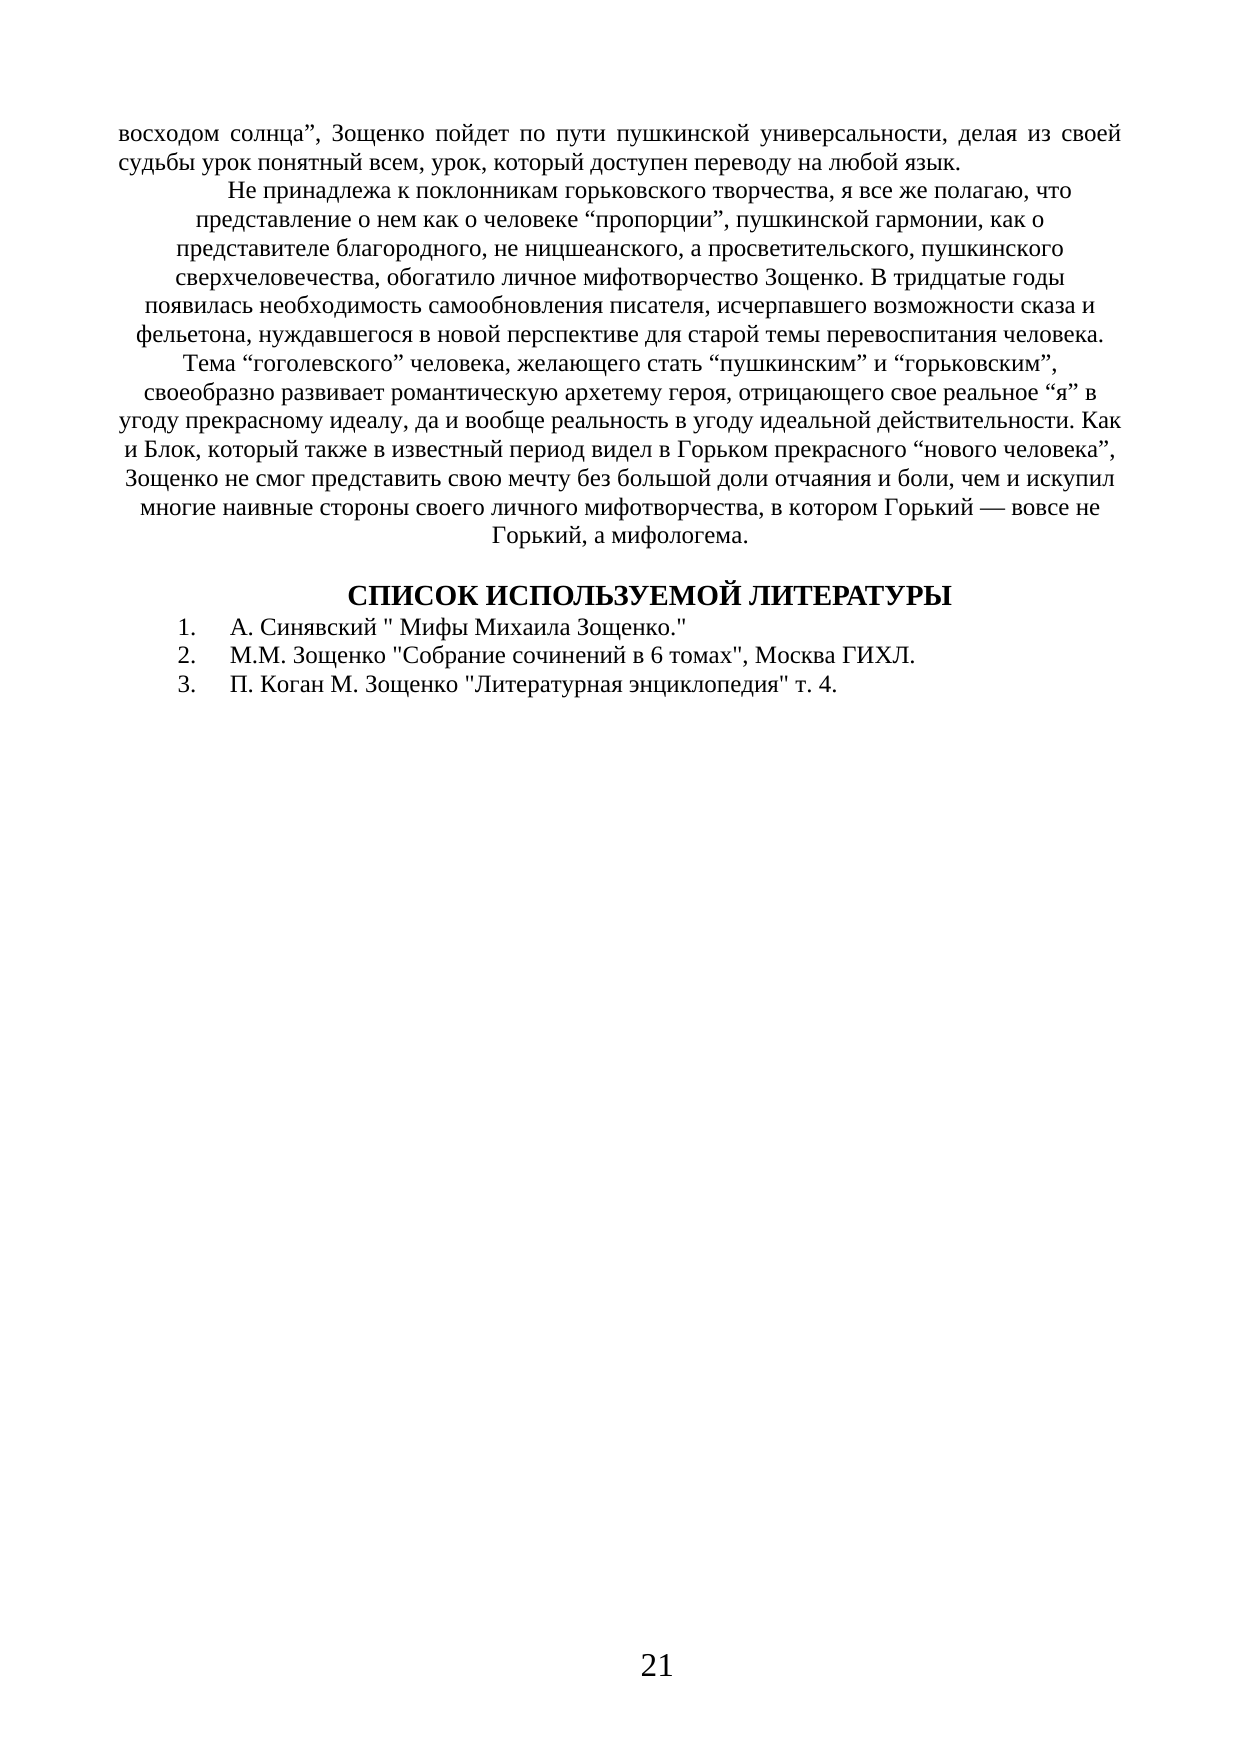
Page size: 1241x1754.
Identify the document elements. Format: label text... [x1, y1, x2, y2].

list М.М. Зощенко "Собрание сочинений в 6 томах", Москва ГИХЛ. [118, 640, 1122, 669]
text СПИСОК ИСПОЛЬЗУЕМОЙ ЛИТЕРАТУРЫ [118, 578, 1122, 612]
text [118, 118, 1122, 176]
list А. Синявский " Мифы Михаила Зощенко." [118, 612, 1122, 640]
list П. Коган М. Зощенко "Литературная энциклопедия" т. 4. [118, 669, 1122, 698]
text Не принадлежа к поклонникам горьковского творчества, я все же полагаю, что представление о нем как о человеке “пропорции”, пушкинской гармонии, как о представителе благородного, не ницшеанского, а просветительского, пушкинского сверхчеловечества, обогатило личное мифотворчество Зощенко. В тридцатые годы появилась необходимость самообновления писателя, исчерпавшего возможности сказа и фельетона, нуждавшегося в новой перспективе для старой темы перевоспитания человека. Тема “гоголевского” человека, желающего стать “пушкинским” и “горьковским”, своеобразно развивает романтическую архетему героя, отрицающего свое реальное “я” в угоду прекрасному идеалу, да и вообще реальность в угоду идеальной действительности. Как и Блок, который также в известный период видел в Горьком прекрасного “нового человека”, Зощенко не смог представить свою мечту без большой доли отчаяния и боли, чем и искупил многие наивные стороны своего личного мифотворчества, в котором Горький — вовсе не Горький, а мифологема. [118, 176, 1122, 549]
